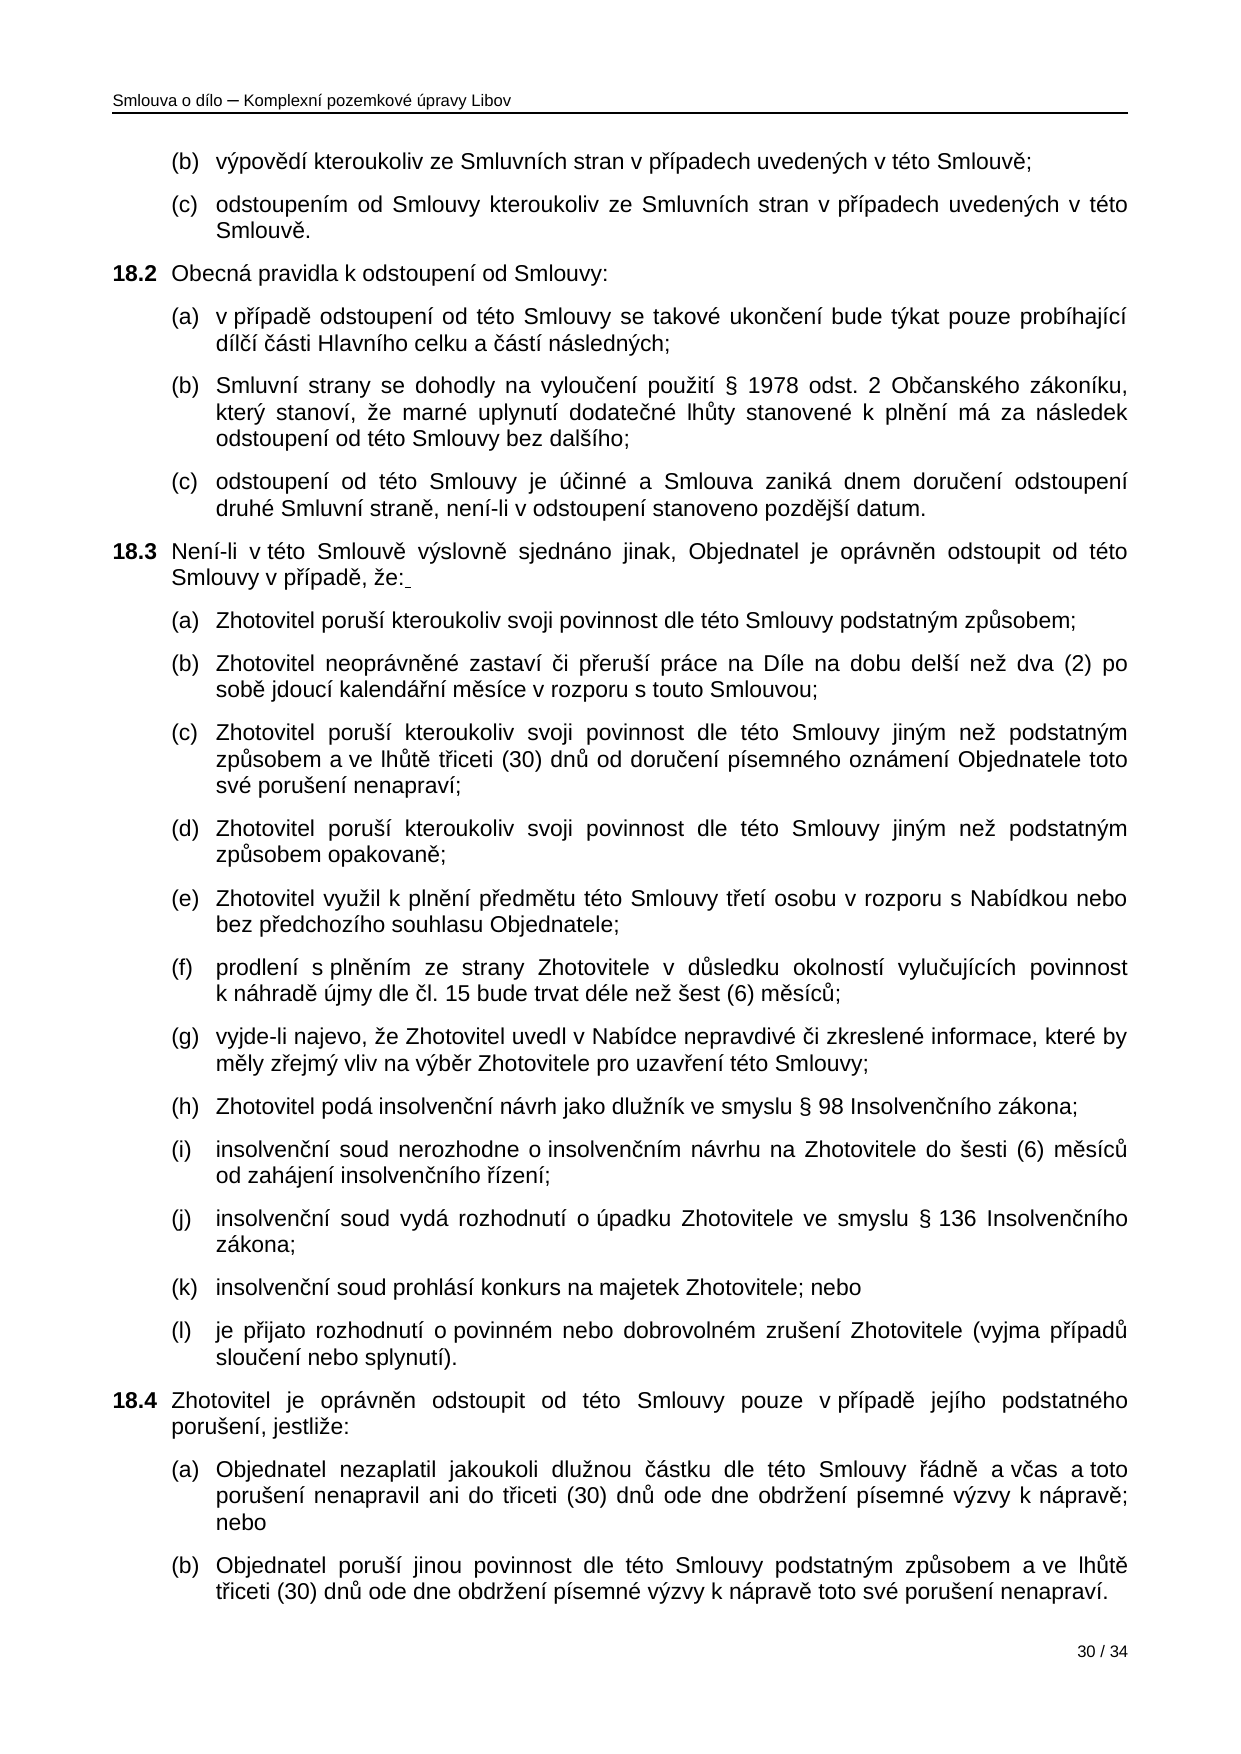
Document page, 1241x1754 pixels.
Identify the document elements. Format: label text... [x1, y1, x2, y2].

text výpovědí kteroukoliv ze Smluvních stran v případech uvedených v této Smlouvě; [171, 148, 1128, 174]
text Zhotovitel je oprávněn odstoupit od této Smlouvy pouze v případě jejího podstatného porušení, jestliže: [112, 1387, 1128, 1439]
text insolvenční soud prohlásí konkurs na majetek Zhotovitele; nebo [171, 1274, 1128, 1301]
text prodlení s plněním ze strany Zhotovitele v důsledku okolností vylučujících povinnost k náhradě újmy dle čl. 15 bude trvat déle než šest (6) měsíců; [171, 954, 1128, 1007]
list v případě odstoupení od této Smlouvy se takové ukončení bude týkat pouze probíhající dílčí části Hlavního celku a částí následných; [171, 303, 1128, 356]
text Není-li v této Smlouvě výslovně sjednáno jinak, Objednatel je oprávněn odstoupit od této Smlouvy v případě, že: [112, 538, 1128, 590]
text Objednatel poruší jinou povinnost dle této Smlouvy podstatným způsobem a ve lhůtě třiceti (30) dnů ode dne obdržení písemné výzvy k nápravě toto své porušení nenapraví. [171, 1552, 1128, 1604]
text vyjde-li najevo, že Zhotovitel uvedl v Nabídce nepravdivé či zkreslené informace, které by měly zřejmý vliv na výběr Zhotovitele pro uzavření této Smlouvy; [171, 1023, 1128, 1076]
list Zhotovitel poruší kteroukoliv svoji povinnost dle této Smlouvy podstatným způsobem; [171, 607, 1128, 633]
text insolvenční soud nerozhodne o insolvenčním návrhu na Zhotovitele do šesti (6) měsíců od zahájení insolvenčního řízení; [171, 1136, 1128, 1188]
text odstoupení od této Smlouvy je účinné a Smlouva zaniká dnem doručení odstoupení druhé Smluvní straně, není-li v odstoupení stanoveno pozdější datum. [171, 468, 1128, 521]
list Objednatel nezaplatil jakoukoli dlužnou částku dle této Smlouvy řádně a včas a toto porušení nenapravil ani do třiceti (30) dnů ode dne obdržení písemné výzvy k nápravě; nebo [171, 1456, 1128, 1535]
text odstoupením od Smlouvy kteroukoliv ze Smluvních stran v případech uvedených v této Smlouvě. [171, 191, 1128, 243]
list Zhotovitel neoprávněné zastaví či přeruší práce na Díle na dobu delší než dva (2) po sobě jdoucí kalendářní měsíce v rozporu s touto Smlouvou; [171, 650, 1128, 703]
text Zhotovitel poruší kteroukoliv svoji povinnost dle této Smlouvy jiným než podstatným způsobem opakovaně; [171, 815, 1128, 868]
text Zhotovitel využil k plnění předmětu této Smlouvy třetí osobu v rozporu s Nabídkou nebo bez předchozího souhlasu Objednatele; [171, 884, 1128, 937]
text insolvenční soud vydá rozhodnutí o úpadku Zhotovitele ve smyslu § 136 Insolvenčního zákona; [171, 1205, 1128, 1258]
text Smluvní strany se dohodly na vyloučení použití § 1978 odst. 2 Občanského zákoníku, který stanoví, že marné uplynutí dodatečné lhůty stanovené k plnění má za následek odstoupení od této Smlouvy bez dalšího; [171, 372, 1128, 452]
text Zhotovitel podá insolvenční návrh jako dlužník ve smyslu § 98 Insolvenčního zákona; [171, 1093, 1128, 1119]
text Zhotovitel poruší kteroukoliv svoji povinnost dle této Smlouvy jiným než podstatným způsobem a ve lhůtě třiceti (30) dnů od doručení písemného oznámení Objednatele toto své porušení nenapraví; [171, 719, 1128, 798]
text Obecná pravidla k odstoupení od Smlouvy: [112, 260, 1128, 286]
text je přijato rozhodnutí o povinném nebo dobrovolném zrušení Zhotovitele (vyjma případů sloučení nebo splynutí). [171, 1317, 1128, 1370]
